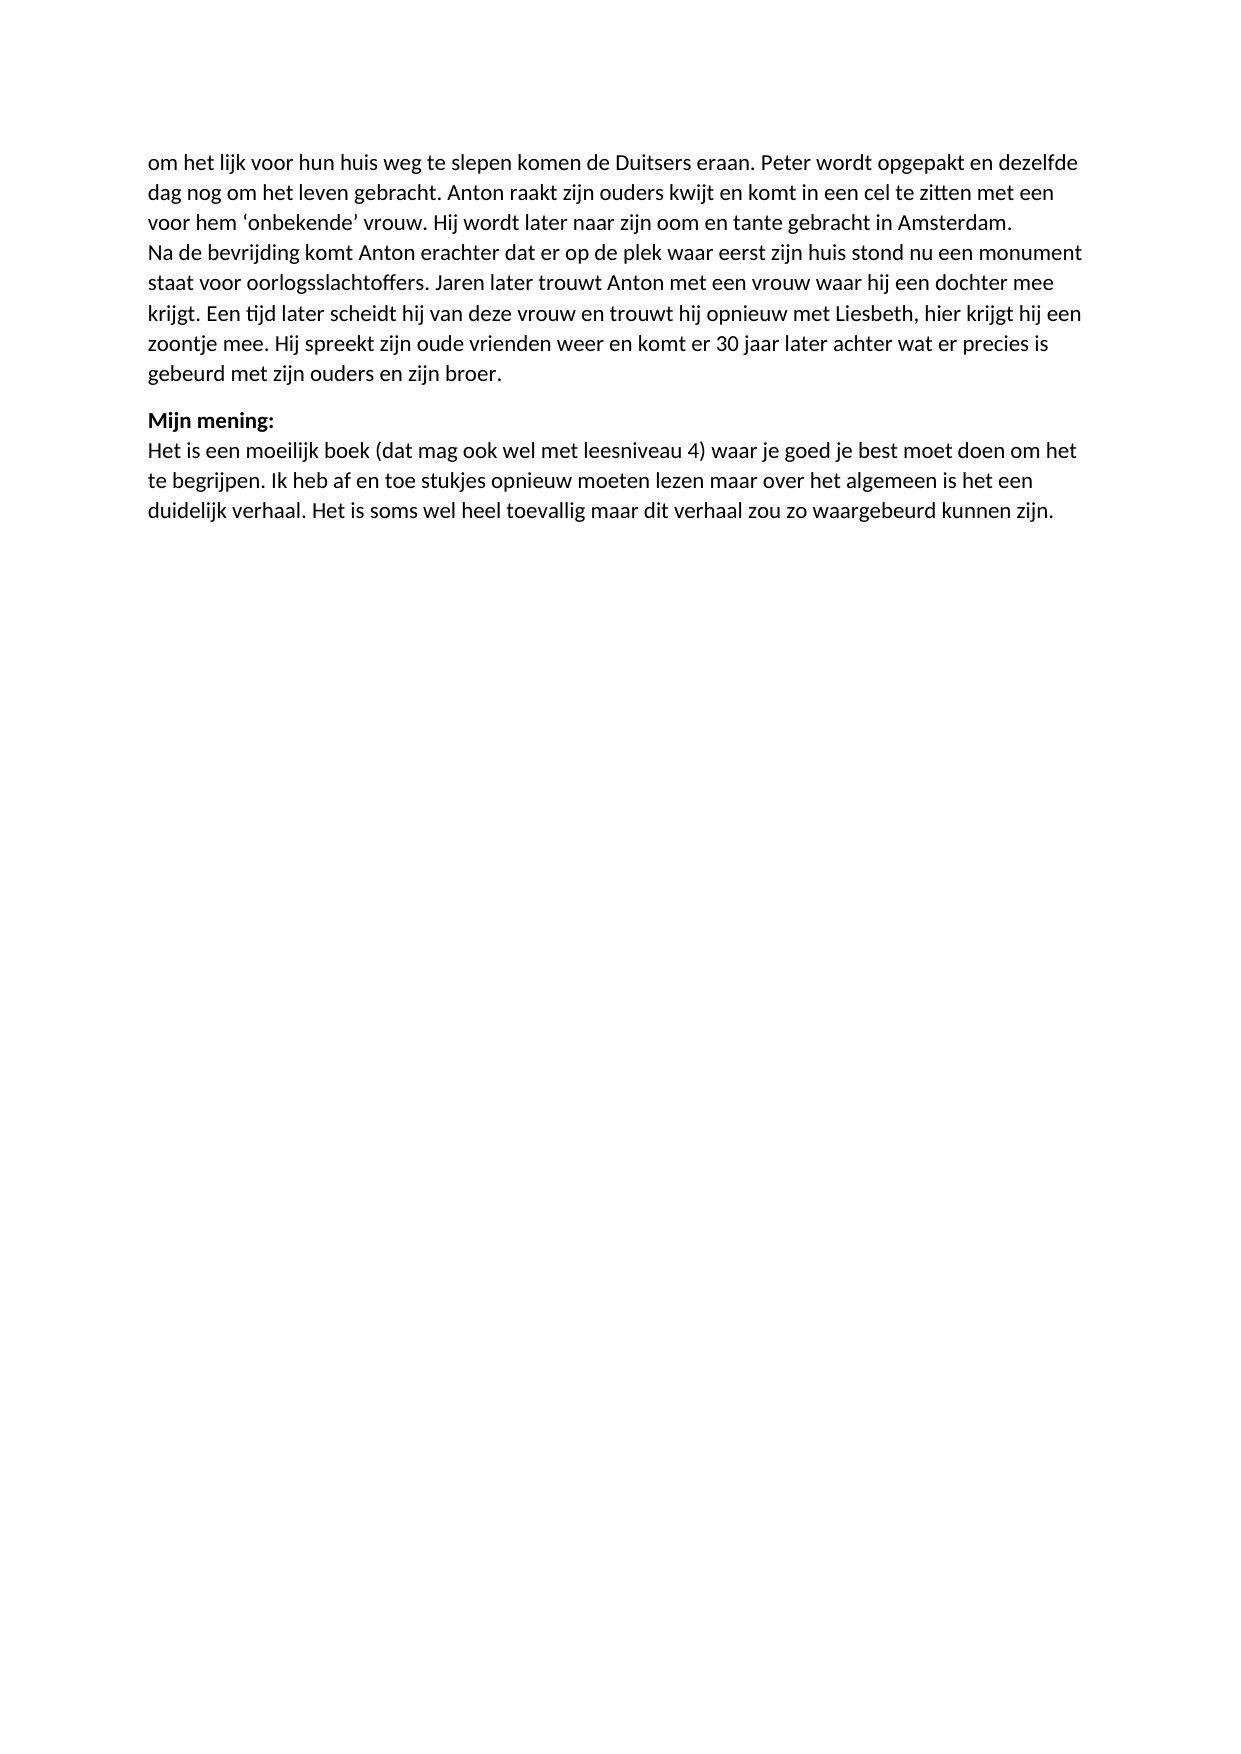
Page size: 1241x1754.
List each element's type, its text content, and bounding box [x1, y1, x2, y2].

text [148, 148, 1093, 387]
text Mijn mening: Het is een moeilijk boek (dat mag ook wel met leesniveau 4) waar je goed je best moet doen om het te begrijpen. Ik heb af en toe stukjes opnieuw moeten lezen maar over het algemeen is het een duidelijk verhaal. Het is soms wel heel toevallig maar dit verhaal zou zo waargebeurd kunnen zijn. [148, 406, 1093, 524]
